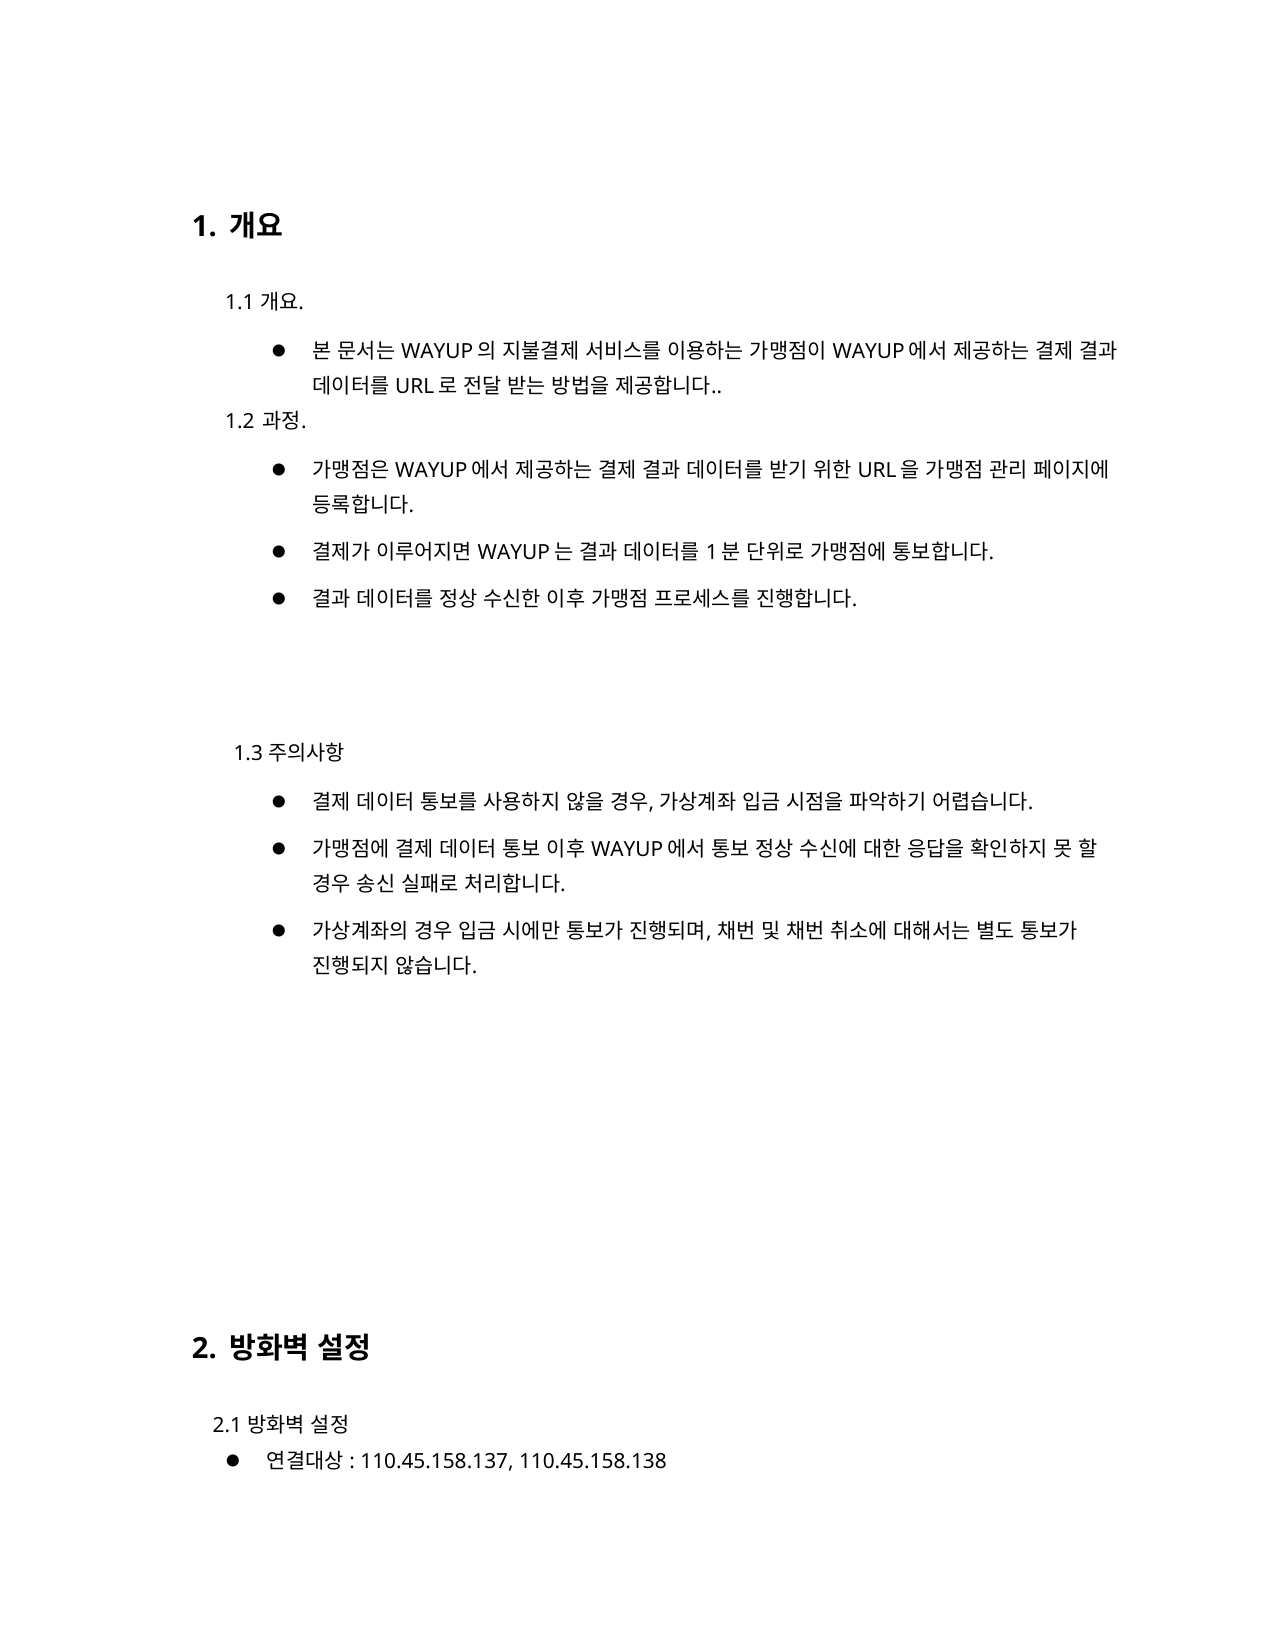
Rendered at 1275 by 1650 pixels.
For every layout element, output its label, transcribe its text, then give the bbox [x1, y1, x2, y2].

subtitle 1.1 개요. [225, 286, 1125, 316]
list 가맹점에 결제 데이터 통보 이후 WAYUP에서 통보 정상 수신에 대한 응답을 확인하지 못 할 경우 송신 실패로 처리합니다. [271, 832, 1125, 897]
subtitle 2.1 방화벽 설정 [150, 1408, 1125, 1438]
subtitle 1.3 주의사항 [171, 736, 1125, 766]
list 가맹점은 WAYUP에서 제공하는 결제 결과 데이터를 받기 위한 URL을 가맹점 관리 페이지에 등록합니다. [271, 453, 1125, 518]
list 연결대상 : 110.45.158.137, 110.45.158.138 [225, 1445, 1125, 1475]
list 결제가 이루어지면 WAYUP는 결과 데이터를 1분 단위로 가맹점에 통보합니다. [271, 535, 1125, 566]
subtitle 방화벽 설정 [192, 1325, 1125, 1367]
subtitle 개요 [192, 202, 1125, 244]
list 결과 데이터를 정상 수신한 이후 가맹점 프로세스를 진행합니다. [271, 583, 1125, 613]
list 결제 데이터 통보를 사용하지 않을 경우, 가상계좌 입금 시점을 파악하기 어렵습니다. [271, 785, 1125, 815]
subtitle 과정. [225, 404, 1125, 434]
list 가상계좌의 경우 입금 시에만 통보가 진행되며, 채번 및 채번 취소에 대해서는 별도 통보가 진행되지 않습니다. [271, 914, 1125, 979]
list 본 문서는 WAYUP의 지불결제 서비스를 이용하는 가맹점이 WAYUP에서 제공하는 결제 결과 데이터를 URL로 전달 받는 방법을 제공합니다.. [271, 334, 1125, 400]
